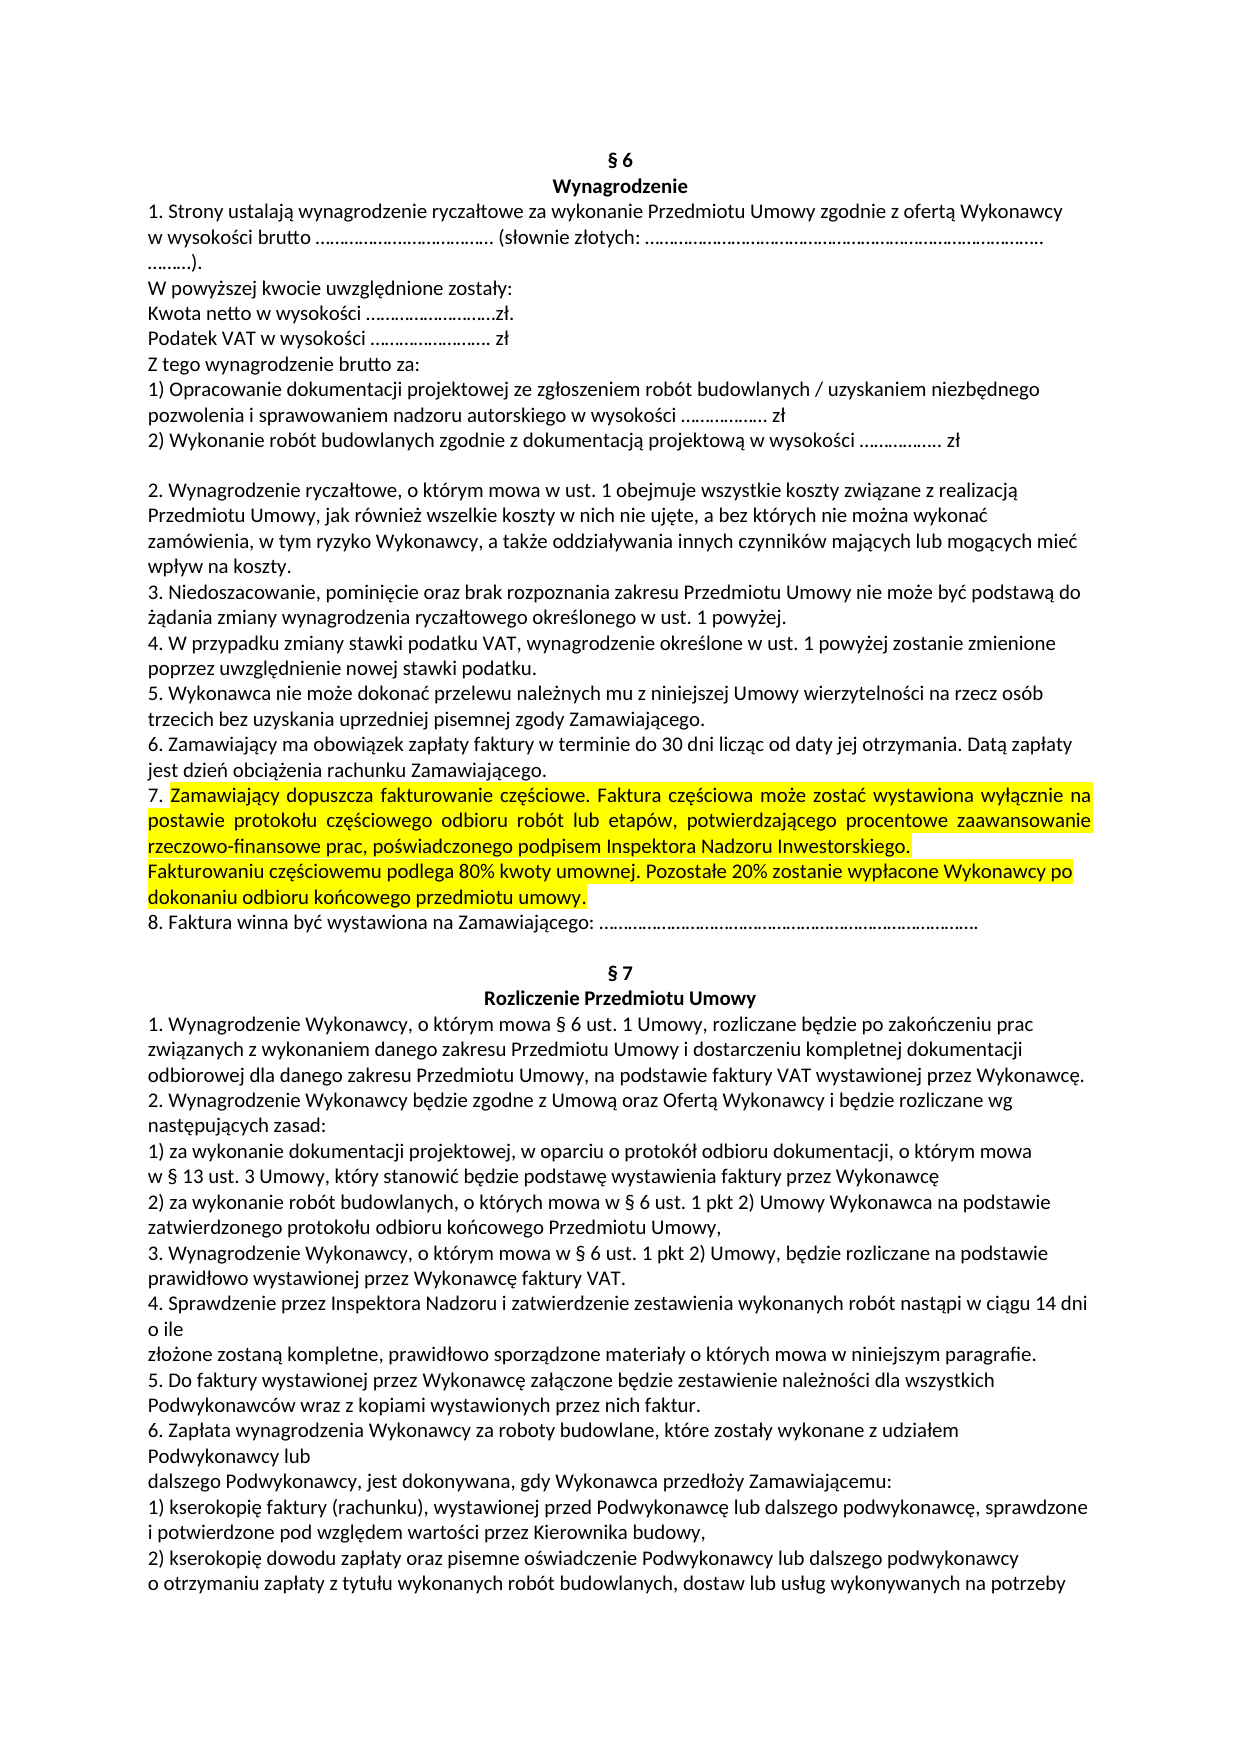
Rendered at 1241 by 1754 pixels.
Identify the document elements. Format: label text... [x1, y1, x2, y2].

text żądania zmiany wynagrodzenia ryczałtowego określonego w ust. 1 powyżej. [148, 604, 1093, 630]
text Fakturowaniu częściowemu podlega 80% kwoty umownej. Pozostałe 20% zostanie wypłacone Wykonawcy po dokonaniu odbioru końcowego przedmiotu umowy. [148, 858, 1093, 909]
text 6. Zapłata wynagrodzenia Wykonawcy za roboty budowlane, które zostały wykonane z udziałem Podwykonawcy lub [148, 1418, 1093, 1468]
text Podwykonawców wraz z kopiami wystawionych przez nich faktur. [148, 1392, 1093, 1418]
text 6. Zamawiający ma obowiązek zapłaty faktury w terminie do 30 dni licząc od daty jej otrzymania. Datą zapłaty jest dzień obciążenia rachunku Zamawiającego. [148, 731, 1093, 782]
text Kwota netto w wysokości ………………………zł. [148, 300, 1093, 326]
text 1. Wynagrodzenie Wykonawcy, o którym mowa § 6 ust. 1 Umowy, rozliczane będzie po zakończeniu prac [148, 1011, 1093, 1036]
text 2) za wykonanie robót budowlanych, o których mowa w § 6 ust. 1 pkt 2) Umowy Wykonawca na podstawie [148, 1189, 1093, 1214]
text 2. Wynagrodzenie Wykonawcy będzie zgodne z Umową oraz Ofertą Wykonawcy i będzie rozliczane wg [148, 1087, 1093, 1113]
text 5. Wykonawca nie może dokonać przelewu należnych mu z niniejszej Umowy wierzytelności na rzecz osób trzecich bez uzyskania uprzedniej pisemnej zgody Zamawiającego. [148, 681, 1093, 731]
text pozwolenia i sprawowaniem nadzoru autorskiego w wysokości ……………… zł [148, 402, 1093, 427]
text Podatek VAT w wysokości ……………………. zł [148, 326, 1093, 351]
text 2) Wykonanie robót budowlanych zgodnie z dokumentacją projektową w wysokości …………….. zł [148, 427, 1093, 453]
text 1) za wykonanie dokumentacji projektowej, w oparciu o protokół odbioru dokumentacji, o którym mowa [148, 1138, 1093, 1163]
text Z tego wynagrodzenie brutto za: [148, 351, 1093, 376]
text Rozliczenie Przedmiotu Umowy [148, 986, 1093, 1011]
text zatwierdzonego protokołu odbioru końcowego Przedmiotu Umowy, [148, 1214, 1093, 1240]
text 1) kserokopię faktury (rachunku), wystawionej przed Podwykonawcę lub dalszego podwykonawcę, sprawdzone [148, 1494, 1093, 1519]
text następujących zasad: [148, 1113, 1093, 1138]
text w wysokości brutto ……………….……………… (słownie złotych: ………………………………………………………………………..………). [148, 224, 1093, 275]
text 1) Opracowanie dokumentacji projektowej ze zgłoszeniem robót budowlanych / uzyskaniem niezbędnego [148, 376, 1093, 402]
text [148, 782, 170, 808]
text 2) kserokopię dowodu zapłaty oraz pisemne oświadczenie Podwykonawcy lub dalszego podwykonawcy [148, 1545, 1093, 1570]
text 1. Strony ustalają wynagrodzenie ryczałtowe za wykonanie Przedmiotu Umowy zgodnie z ofertą Wykonawcy [148, 198, 1093, 224]
text i potwierdzone pod względem wartości przez Kierownika budowy, [148, 1519, 1093, 1545]
text § 7 [148, 960, 1093, 986]
text złożone zostaną kompletne, prawidłowo sporządzone materiały o których mowa w niniejszym paragrafie. [148, 1341, 1093, 1367]
text § 6 [148, 148, 1093, 173]
text 4. Sprawdzenie przez Inspektora Nadzoru i zatwierdzenie zestawienia wykonanych robót nastąpi w ciągu 14 dni o ile [148, 1291, 1093, 1341]
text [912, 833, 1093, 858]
text Wynagrodzenie [148, 173, 1093, 198]
text 2. Wynagrodzenie ryczałtowe, o którym mowa w ust. 1 obejmuje wszystkie koszty związane z realizacją Przedmiotu Umowy, jak również wszelkie koszty w nich nie ujęte, a bez których nie można wykonać zamówienia, w tym ryzyko Wykonawcy, a także oddziaływania innych czynników mających lub mogących mieć wpływ na koszty. [148, 477, 1093, 579]
text 8. Faktura winna być wystawiona na Zamawiającego: ……………………………………………………………………. [148, 909, 1093, 935]
text o otrzymaniu zapłaty z tytułu wykonanych robót budowlanych, dostaw lub usług wykonywanych na potrzeby [148, 1570, 1093, 1596]
text dalszego Podwykonawcy, jest dokonywana, gdy Wykonawca przedłoży Zamawiającemu: [148, 1468, 1093, 1494]
text 3. Niedoszacowanie, pominięcie oraz brak rozpoznania zakresu Przedmiotu Umowy nie może być podstawą do [148, 579, 1093, 604]
text 3. Wynagrodzenie Wykonawcy, o którym mowa w § 6 ust. 1 pkt 2) Umowy, będzie rozliczane na podstawie [148, 1240, 1093, 1265]
text 5. Do faktury wystawionej przez Wykonawcę załączone będzie zestawienie należności dla wszystkich [148, 1367, 1093, 1392]
text związanych z wykonaniem danego zakresu Przedmiotu Umowy i dostarczeniu kompletnej dokumentacji [148, 1036, 1093, 1062]
text w § 13 ust. 3 Umowy, który stanowić będzie podstawę wystawienia faktury przez Wykonawcę [148, 1163, 1093, 1189]
text odbiorowej dla danego zakresu Przedmiotu Umowy, na podstawie faktury VAT wystawionej przez Wykonawcę. [148, 1062, 1093, 1087]
text 4. W przypadku zmiany stawki podatku VAT, wynagrodzenie określone w ust. 1 powyżej zostanie zmienione poprzez uwzględnienie nowej stawki podatku. [148, 630, 1093, 681]
text W powyższej kwocie uwzględnione zostały: [148, 275, 1093, 300]
text prawidłowo wystawionej przez Wykonawcę faktury VAT. [148, 1265, 1093, 1291]
